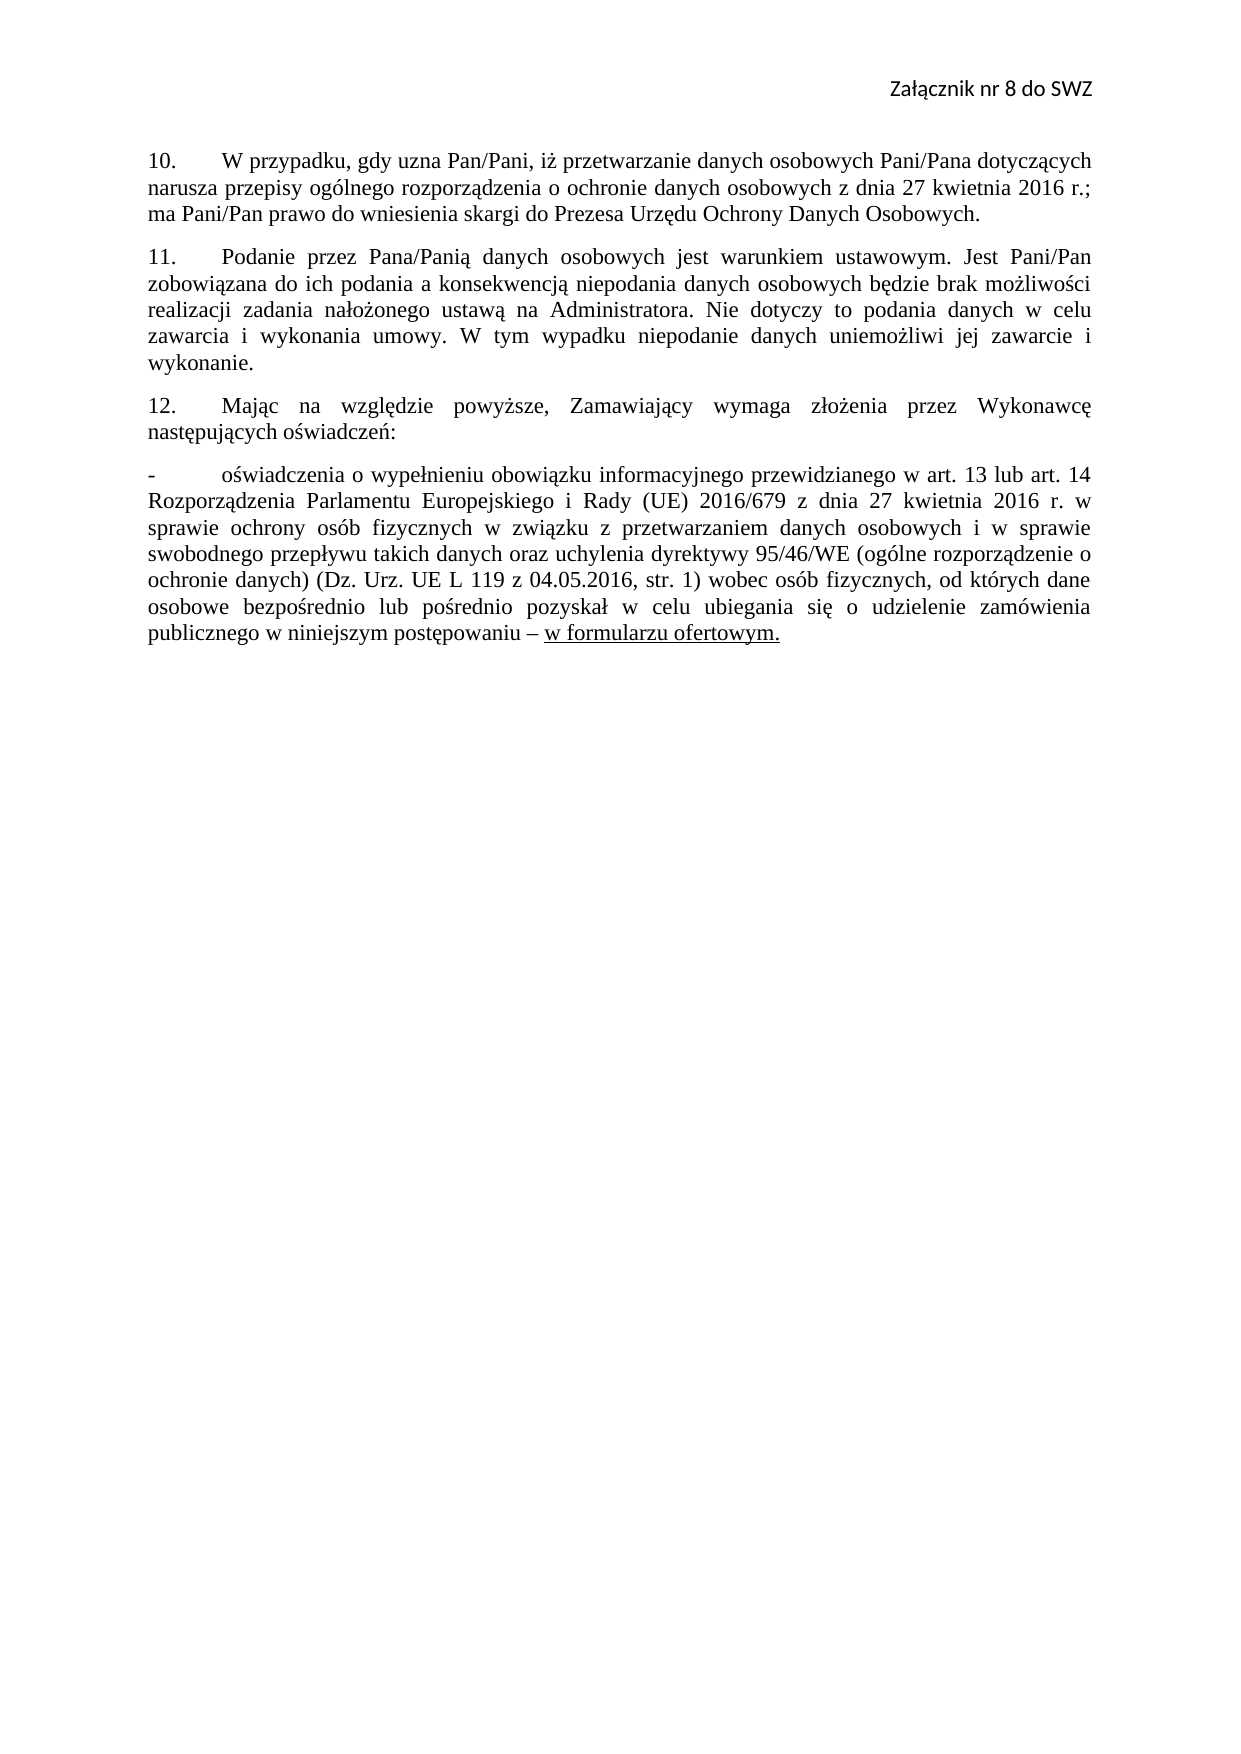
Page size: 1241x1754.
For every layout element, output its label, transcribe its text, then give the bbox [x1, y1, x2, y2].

text 10. W przypadku, gdy uzna Pan/Pani, iż przetwarzanie danych osobowych Pani/Pana dotyczących narusza przepisy ogólnego rozporządzenia o ochronie danych osobowych z dnia 27 kwietnia 2016 r.; ma Pani/Pan prawo do wniesienia skargi do Prezesa Urzędu Ochrony Danych Osobowych. [148, 148, 1093, 227]
text - oświadczenia o wypełnieniu obowiązku informacyjnego przewidzianego w art. 13 lub art. 14 Rozporządzenia Parlamentu Europejskiego i Rady (UE) 2016/679 z dnia 27 kwietnia 2016 r. w sprawie ochrony osób fizycznych w związku z przetwarzaniem danych osobowych i w sprawie swobodnego przepływu takich danych oraz uchylenia dyrektywy 95/46/WE (ogólne rozporządzenie o ochronie danych) (Dz. Urz. UE L 119 z 04.05.2016, str. 1) wobec osób fizycznych, od których dane osobowe bezpośrednio lub pośrednio pozyskał w celu ubiegania się o udzielenie zamówienia publicznego w niniejszym postępowaniu – w formularzu ofertowym. [148, 461, 1093, 646]
text 12. Mając na względzie powyższe, Zamawiający wymaga złożenia przez Wykonawcę następujących oświadczeń: [148, 392, 1093, 444]
text 11. Podanie przez Pana/Panią danych osobowych jest warunkiem ustawowym. Jest Pani/Pan zobowiązana do ich podania a konsekwencją niepodania danych osobowych będzie brak możliwości realizacji zadania nałożonego ustawą na Administratora. Nie dotyczy to podania danych w celu zawarcia i wykonania umowy. W tym wypadku niepodanie danych uniemożliwi jej zawarcie i wykonanie. [148, 243, 1093, 375]
